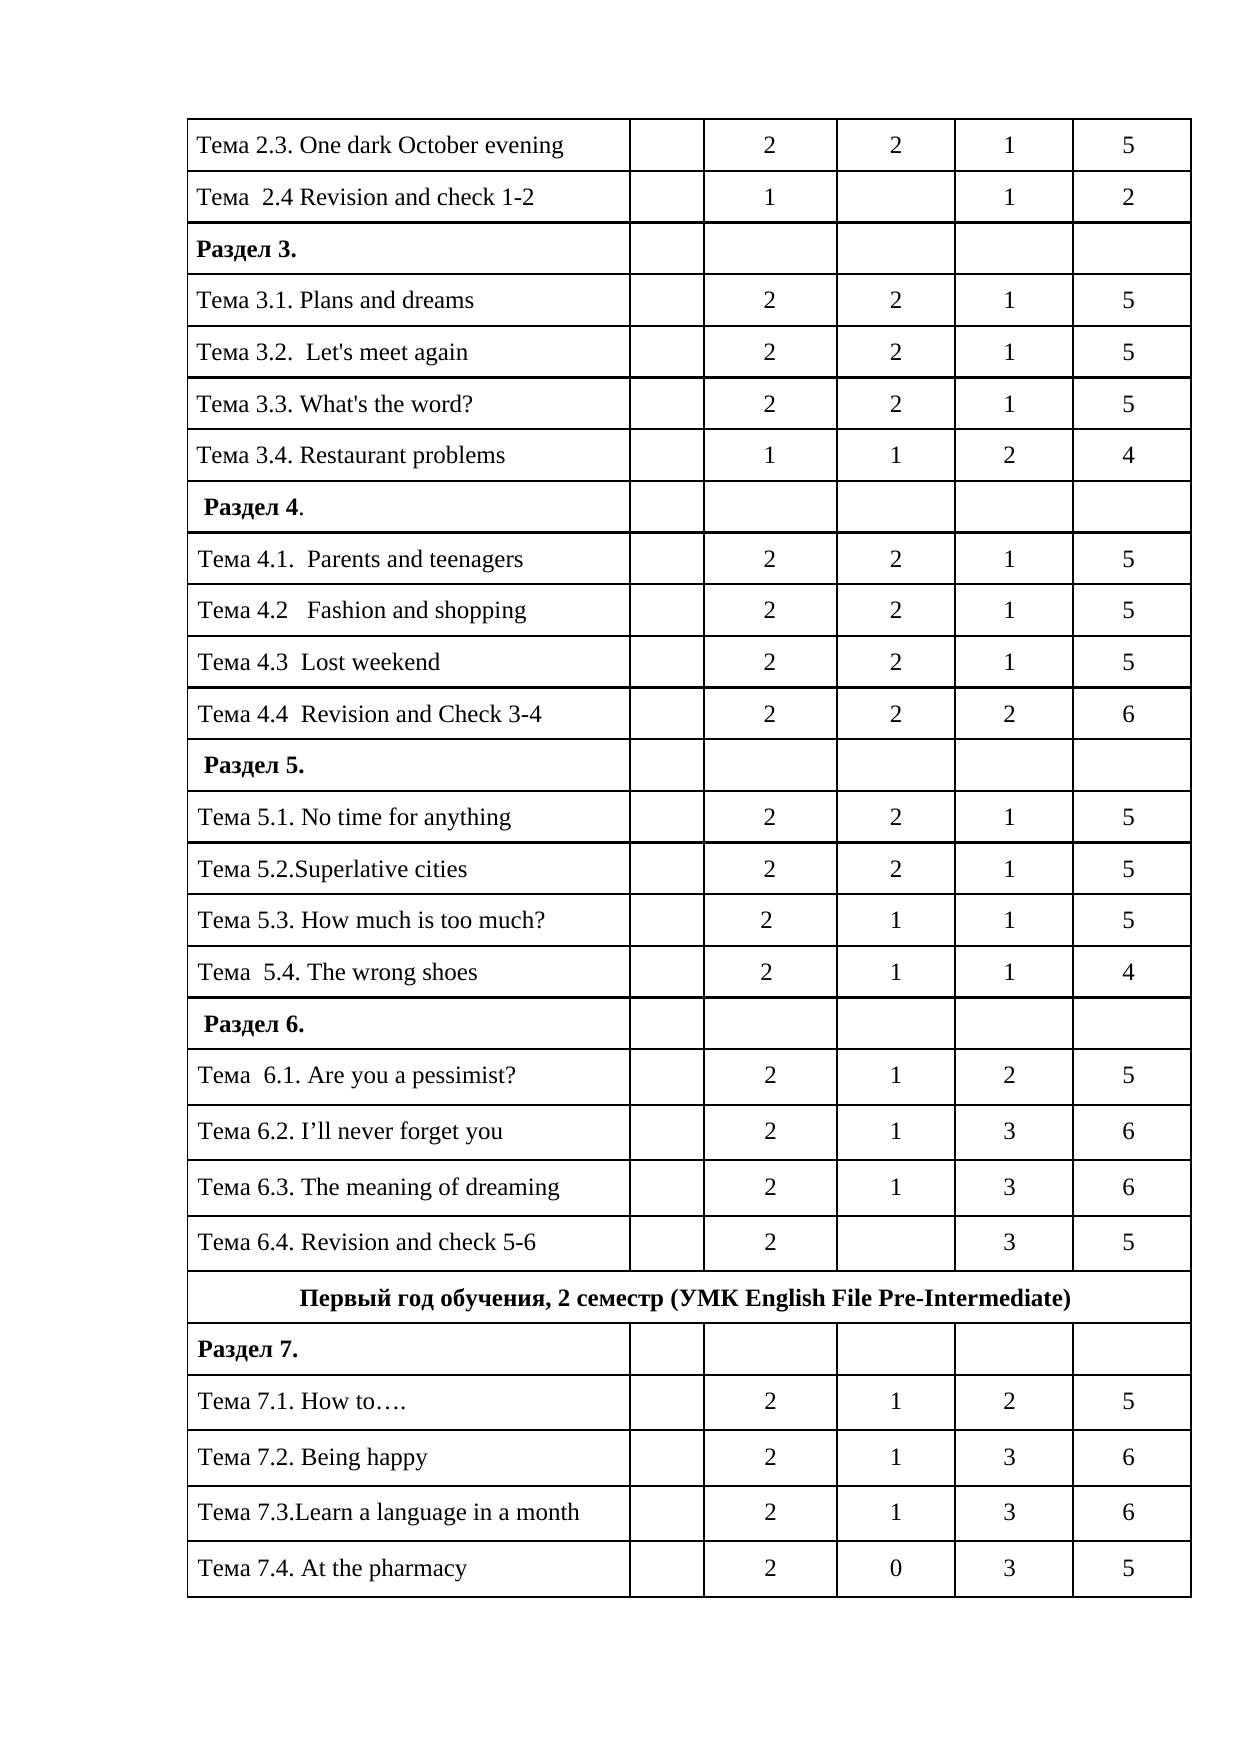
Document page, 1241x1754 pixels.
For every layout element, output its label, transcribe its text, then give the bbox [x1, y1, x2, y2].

table_cell [631, 740, 703, 790]
table_cell [631, 120, 703, 170]
table_cell 5 [1074, 844, 1190, 893]
table_cell 3 [956, 1217, 1072, 1270]
table_cell [631, 585, 703, 635]
table_cell [705, 224, 836, 273]
table_cell 2 [838, 792, 954, 841]
table_cell Раздел 7. [188, 1324, 629, 1373]
table_cell Тема 2.3. One dark October evening [188, 120, 629, 170]
table_cell [631, 895, 703, 945]
table_cell 2 [705, 689, 836, 738]
table_cell 3 [956, 1487, 1072, 1540]
table_cell [631, 379, 703, 428]
table_cell 3 [956, 1106, 1072, 1159]
table_cell [1074, 999, 1190, 1048]
table_cell 2 [705, 1217, 836, 1270]
table_cell Тема 3.4. Restaurant problems [188, 430, 629, 480]
table_cell Тема 6.2. I’ll never forget you [188, 1106, 629, 1159]
table_cell 5 [1074, 637, 1190, 686]
table_cell 6 [1074, 1431, 1190, 1484]
table_cell 1 [956, 172, 1072, 221]
table_cell Тема 5.4. The wrong shoes [188, 947, 629, 996]
table_cell 2 [838, 844, 954, 893]
table_cell 2 [838, 379, 954, 428]
table_cell 5 [1074, 534, 1190, 583]
table_cell 1 [838, 895, 954, 945]
table_cell Тема 5.2.Superlative cities [188, 844, 629, 893]
table_cell 1 [838, 1106, 954, 1159]
table_cell Раздел 3. [188, 224, 629, 273]
table_cell Тема 7.4. At the pharmacy [188, 1542, 629, 1596]
table_cell Раздел 4. [188, 482, 629, 531]
table_cell 1 [956, 327, 1072, 376]
table_cell 2 [956, 689, 1072, 738]
table_cell 2 [705, 844, 836, 893]
table_cell Тема 3.1. Plans and dreams [188, 275, 629, 325]
table_cell [1074, 740, 1190, 790]
table_cell [838, 1217, 954, 1270]
table_cell 1 [838, 430, 954, 480]
table_cell Тема 4.4 Revision and Check 3-4 [188, 689, 629, 738]
table_cell [631, 1217, 703, 1270]
table_cell 2 [838, 327, 954, 376]
table_cell [705, 740, 836, 790]
table_cell 1 [956, 947, 1072, 996]
table_cell 2 [705, 1542, 836, 1596]
table_cell Тема 7.2. Being happy [188, 1431, 629, 1484]
table_cell 1 [705, 172, 836, 221]
table_cell 1 [956, 637, 1072, 686]
table_cell 2 [956, 1376, 1072, 1429]
table_cell 1 [956, 120, 1072, 170]
table_cell 1 [705, 430, 836, 480]
table_cell 2 [705, 585, 836, 635]
table_cell 5 [1074, 1217, 1190, 1270]
table_cell 2 [956, 1050, 1072, 1104]
table_cell 5 [1074, 327, 1190, 376]
table_cell 6 [1074, 689, 1190, 738]
table_cell Тема 7.1. How to…. [188, 1376, 629, 1429]
table_cell [838, 999, 954, 1048]
table_cell [956, 1324, 1072, 1373]
table_cell [631, 224, 703, 273]
table_cell 2 [956, 430, 1072, 480]
table_cell 1 [956, 844, 1072, 893]
table_cell 2 [705, 120, 836, 170]
table_cell 1 [838, 1376, 954, 1429]
table_cell Тема 6.3. The meaning of dreaming [188, 1161, 629, 1215]
table_cell [705, 999, 836, 1048]
table_cell 1 [838, 1431, 954, 1484]
table_cell 1 [956, 585, 1072, 635]
table_cell 1 [956, 534, 1072, 583]
table_cell [956, 482, 1072, 531]
table_cell [956, 999, 1072, 1048]
table_cell 2 [838, 275, 954, 325]
table_cell 2 [838, 689, 954, 738]
table_cell [631, 482, 703, 531]
table_cell 6 [1074, 1161, 1190, 1215]
table_cell 5 [1074, 895, 1190, 945]
table_cell [631, 1161, 703, 1215]
table_cell 5 [1074, 275, 1190, 325]
table_cell 3 [956, 1431, 1072, 1484]
table_cell 6 [1074, 1106, 1190, 1159]
table_cell 2 [705, 637, 836, 686]
table_cell [631, 999, 703, 1048]
table_cell 5 [1074, 792, 1190, 841]
table_cell [838, 1324, 954, 1373]
table_cell [631, 172, 703, 221]
table_cell Первый год обучения, 2 семестр (УМК English File Pre-Intermediate) [188, 1272, 1190, 1322]
table_cell Тема 7.3.Learn a language in a month [188, 1487, 629, 1540]
table_cell 2 [705, 792, 836, 841]
table_cell [631, 1050, 703, 1104]
table_cell [631, 1487, 703, 1540]
table_cell 5 [1074, 1542, 1190, 1596]
table_cell 2 [838, 585, 954, 635]
table_cell 2 [705, 1431, 836, 1484]
table_cell [1074, 224, 1190, 273]
table_cell 2 [705, 1487, 836, 1540]
table_cell 2 [1074, 172, 1190, 221]
table_cell [631, 1376, 703, 1429]
table_cell 6 [1074, 1487, 1190, 1540]
table_cell [838, 482, 954, 531]
table_cell [631, 637, 703, 686]
table_cell [631, 430, 703, 480]
table_cell [631, 1542, 703, 1596]
table_cell [838, 740, 954, 790]
table_cell 2 [705, 275, 836, 325]
table_cell 1 [838, 1487, 954, 1540]
table_cell [631, 792, 703, 841]
table_cell 2 [705, 1106, 836, 1159]
table_cell [705, 1324, 836, 1373]
table_cell 1 [956, 792, 1072, 841]
table_cell 2 [705, 1376, 836, 1429]
table_cell Тема 4.3 Lost weekend [188, 637, 629, 686]
table_cell 2 [705, 1161, 836, 1215]
table_cell 5 [1074, 1050, 1190, 1104]
table_cell 3 [956, 1161, 1072, 1215]
table_cell 1 [838, 1050, 954, 1104]
table_cell 2 [705, 379, 836, 428]
table_cell 4 [1074, 947, 1190, 996]
table_cell [631, 689, 703, 738]
table_cell [956, 740, 1072, 790]
table_cell [631, 1324, 703, 1373]
table_cell Тема 6.4. Revision and check 5-6 [188, 1217, 629, 1270]
table_cell Тема 5.3. How much is too much? [188, 895, 629, 945]
table_cell [1074, 482, 1190, 531]
table_cell [631, 844, 703, 893]
table_cell Тема 5.1. No time for anything [188, 792, 629, 841]
table_cell [631, 534, 703, 583]
table_cell 2 [838, 534, 954, 583]
table_cell Тема 3.3. What's the word? [188, 379, 629, 428]
table_cell 2 [705, 1050, 836, 1104]
table_cell 0 [838, 1542, 954, 1596]
table_cell [631, 1106, 703, 1159]
table_cell Раздел 5. [188, 740, 629, 790]
table_cell 5 [1074, 120, 1190, 170]
table_cell [631, 275, 703, 325]
table_cell 2 [705, 895, 836, 945]
table_cell 1 [838, 947, 954, 996]
table_cell 3 [956, 1542, 1072, 1596]
table_cell Тема 6.1. Are you a pessimist? [188, 1050, 629, 1104]
table_cell 5 [1074, 379, 1190, 428]
table_cell [838, 224, 954, 273]
table_cell 4 [1074, 430, 1190, 480]
table_cell Тема 4.1. Parents and teenagers [188, 534, 629, 583]
table_cell [956, 224, 1072, 273]
table_cell [838, 172, 954, 221]
table_cell [1074, 1324, 1190, 1373]
table_cell [631, 1431, 703, 1484]
table_cell 1 [838, 1161, 954, 1215]
table_cell 2 [705, 947, 836, 996]
table_cell [705, 482, 836, 531]
table_cell 5 [1074, 1376, 1190, 1429]
table_cell [631, 947, 703, 996]
table_cell 5 [1074, 585, 1190, 635]
table_cell [631, 327, 703, 376]
table_cell 1 [956, 379, 1072, 428]
table_cell Тема 2.4 Revision and check 1-2 [188, 172, 629, 221]
table_cell 2 [838, 637, 954, 686]
table_cell 1 [956, 275, 1072, 325]
table_cell 2 [838, 120, 954, 170]
table_cell Раздел 6. [188, 999, 629, 1048]
table_cell Тема 3.2. Let's meet again [188, 327, 629, 376]
table_cell Тема 4.2 Fashion and shopping [188, 585, 629, 635]
table_cell 1 [956, 895, 1072, 945]
table_cell 2 [705, 327, 836, 376]
table_cell 2 [705, 534, 836, 583]
